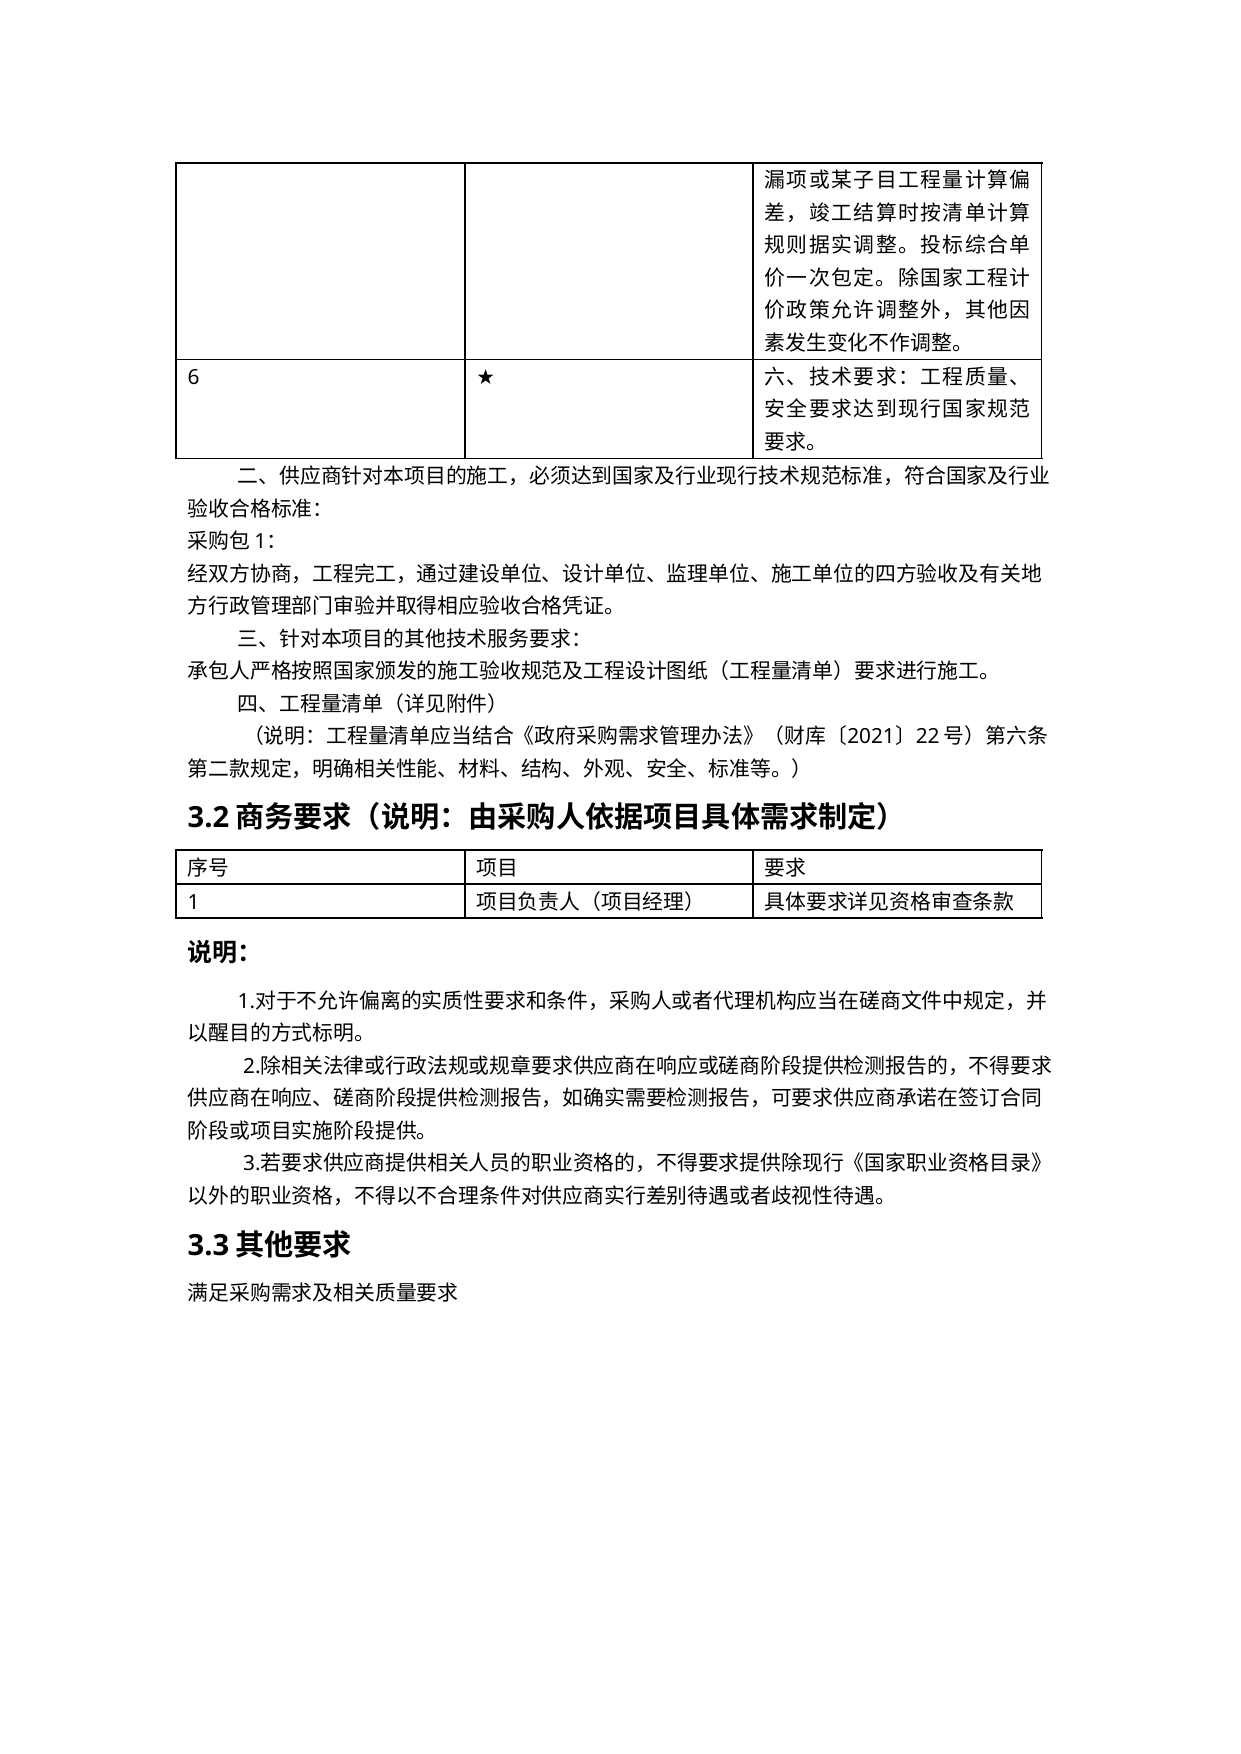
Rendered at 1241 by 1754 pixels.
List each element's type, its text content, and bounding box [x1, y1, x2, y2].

text 采购包1： [187, 524, 1053, 557]
text 三、针对本项目的其他技术服务要求： [187, 622, 1053, 654]
text （说明：工程量清单应当结合《政府采购需求管理办法》（财库〔2021〕22号）第六条第二款规定，明确相关性能、材料、结构、外观、安全、标准等。） [187, 719, 1053, 784]
text 承包人严格按照国家颁发的施工验收规范及工程设计图纸（工程量清单）要求进行施工。 [187, 654, 1053, 687]
table_header 序号 [177, 851, 464, 883]
table_cell 5 [177, 164, 464, 358]
table_cell ★ [466, 164, 752, 358]
table_cell 1 [177, 885, 464, 917]
text 经双方协商，工程完工，通过建设单位、设计单位、监理单位、施工单位的四方验收及有关地方行政管理部门审验并取得相应验收合格凭证。 [187, 557, 1053, 622]
table_header 项目 [466, 851, 752, 883]
table_cell 6 [177, 360, 464, 458]
table_cell 具体要求详见资格审查条款 [754, 885, 1041, 917]
table_cell 项目负责人（项目经理） [466, 885, 752, 917]
text 满足采购需求及相关质量要求 [187, 1276, 1053, 1309]
table_cell ★ [466, 360, 752, 458]
text 3.2商务要求（说明：由采购人依据项目具体需求制定） [187, 784, 1053, 849]
text 四、工程量清单（详见附件） [187, 687, 1053, 719]
text 3.若要求供应商提供相关人员的职业资格的，不得要求提供除现行《国家职业资格目录》以外的职业资格，不得以不合理条件对供应商实行差别待遇或者歧视性待遇。 [187, 1146, 1053, 1211]
text 说明： [187, 919, 1053, 984]
table_cell 六、技术要求：工程质量、安全要求达到现行国家规范要求。 [754, 360, 1041, 458]
text 3.3其他要求 [187, 1211, 1053, 1276]
text 二、供应商针对本项目的施工，必须达到国家及行业现行技术规范标准，符合国家及行业验收合格标准： [187, 459, 1053, 524]
text 1.对于不允许偏离的实质性要求和条件，采购人或者代理机构应当在磋商文件中规定，并以醒目的方式标明。 [187, 984, 1053, 1049]
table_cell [754, 164, 1041, 358]
table_header 要求 [754, 851, 1041, 883]
text 2.除相关法律或行政法规或规章要求供应商在响应或磋商阶段提供检测报告的，不得要求供应商在响应、磋商阶段提供检测报告，如确实需要检测报告，可要求供应商承诺在签订合同阶段或项目实施阶段提供。 [187, 1049, 1053, 1146]
